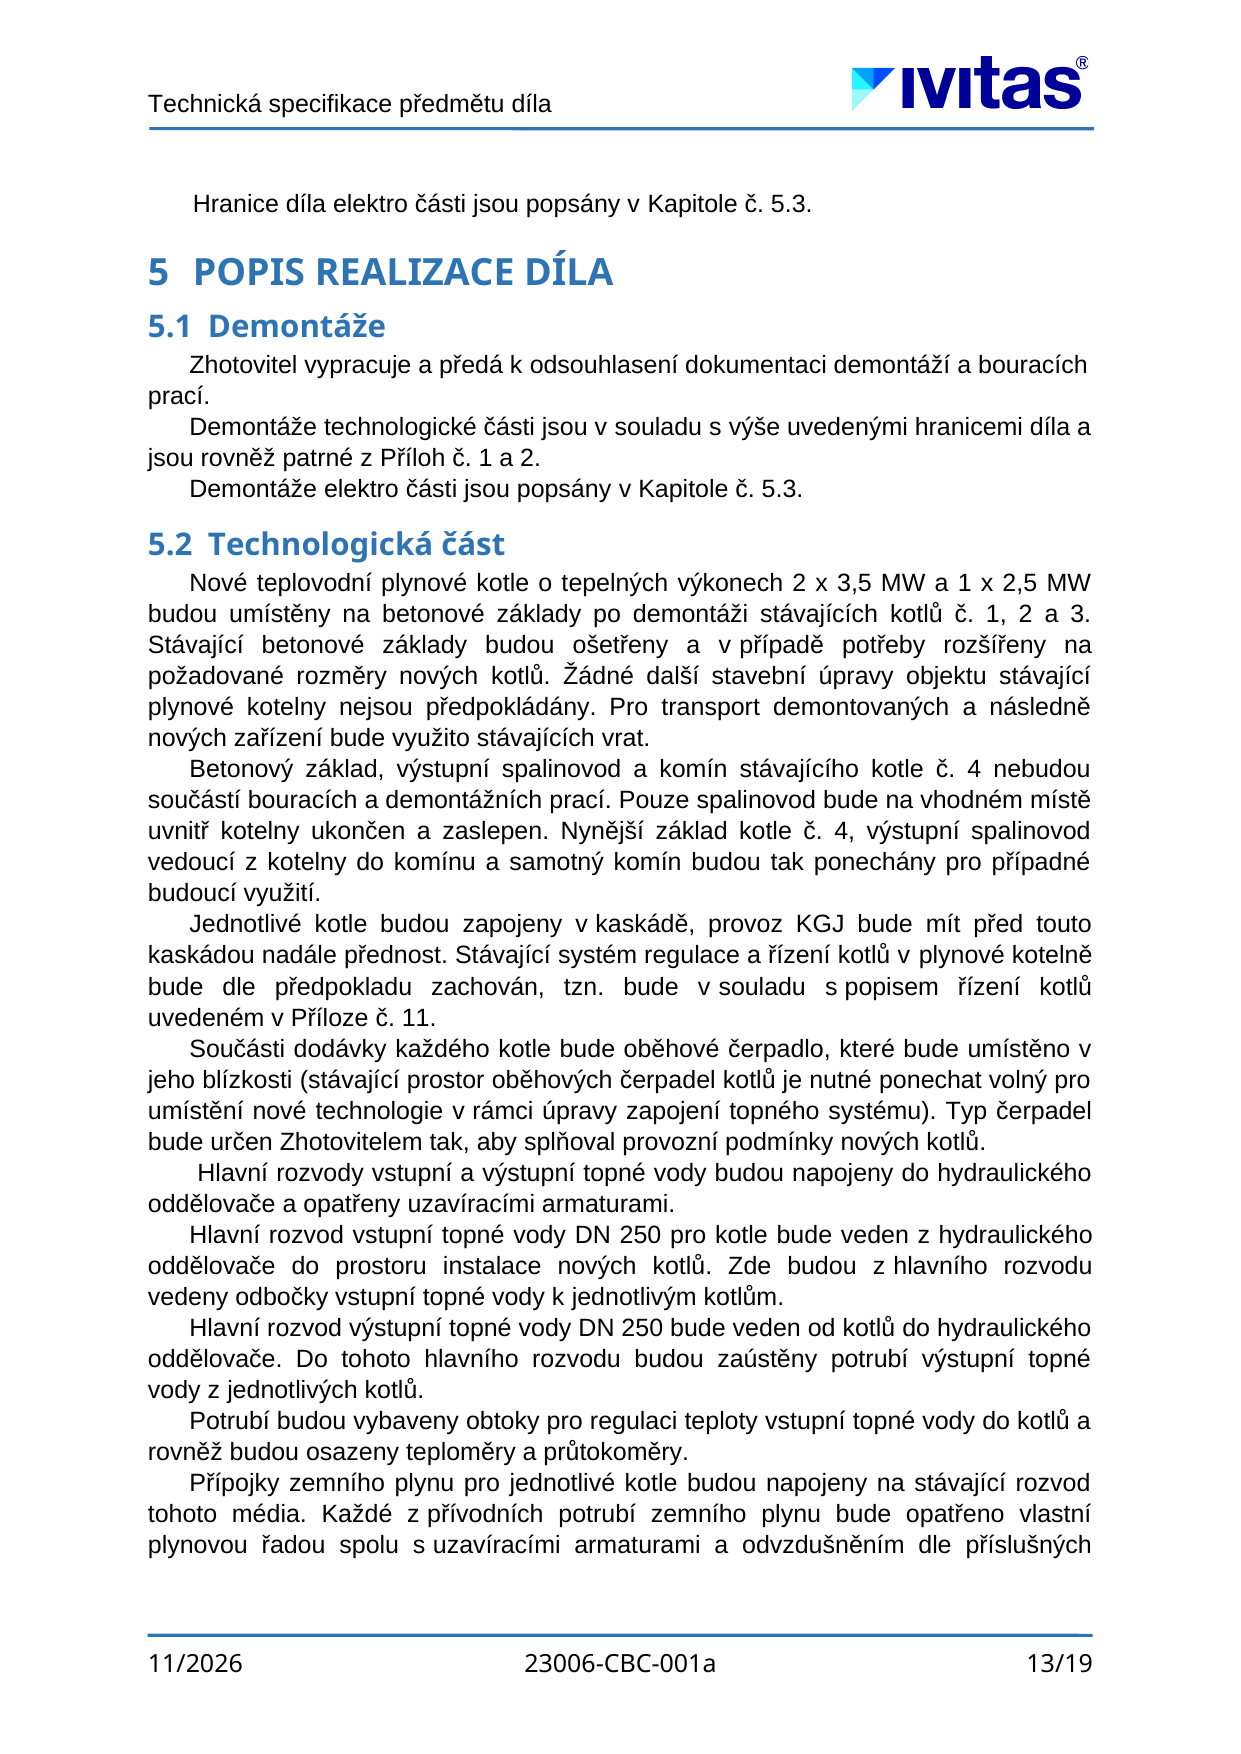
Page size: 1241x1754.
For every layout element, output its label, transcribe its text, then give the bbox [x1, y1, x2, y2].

subtitle POPIS REALIZACE DÍLA [148, 245, 1092, 296]
text Betonový základ, výstupní spalinovod a komín stávajícího kotle č. 4 nebudou součástí bouracích a demontážních prací. Pouze spalinovod bude na vhodném místě uvnitř kotelny ukončen a zaslepen. Nynější základ kotle č. 4, výstupní spalinovod vedoucí z kotelny do komínu a samotný komín budou tak ponechány pro případné budoucí využití. [148, 754, 1092, 907]
text Hlavní rozvod vstupní topné vody DN 250 pro kotle bude veden z hydraulického oddělovače do prostoru instalace nových kotlů. Zde budou z hlavního rozvodu vedeny odbočky vstupní topné vody k jednotlivým kotlům. [148, 1220, 1092, 1311]
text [148, 1468, 1092, 1559]
text Demontáže technologické části jsou v souladu s výše uvedenými hranicemi díla a jsou rovněž patrné z Příloh č. 1 a 2. [148, 412, 1092, 472]
text Jednotlivé kotle budou zapojeny v kaskádě, provoz KGJ bude mít před touto kaskádou nadále přednost. Stávající systém regulace a řízení kotlů v plynové kotelně bude dle předpokladu zachován, tzn. bude v souladu s popisem řízení kotlů uvedeném v Příloze č. 11. [148, 909, 1092, 1031]
subtitle Demontáže [148, 304, 1092, 347]
text Zhotovitel vypracuje a předá k odsouhlasení dokumentaci demontáží a bouracích prací. [148, 350, 1092, 410]
text Nové teplovodní plynové kotle o tepelných výkonech 2 x 3,5 MW a 1 x 2,5 MW budou umístěny na betonové základy po demontáži stávajících kotlů č. 1, 2 a 3. Stávající betonové základy budou ošetřeny a v případě potřeby rozšířeny na požadované rozměry nových kotlů. Žádné další stavební úpravy objektu stávající plynové kotelny nejsou předpokládány. Pro transport demontovaných a následně nových zařízení bude využito stávajících vrat. [148, 568, 1092, 752]
text Potrubí budou vybaveny obtoky pro regulaci teploty vstupní topné vody do kotlů a rovněž budou osazeny teploměry a průtokoměry. [148, 1406, 1092, 1466]
text Hranice díla elektro části jsou popsány v Kapitole č. 5.3. [148, 189, 1092, 218]
text Hlavní rozvod výstupní topné vody DN 250 bude veden od kotlů do hydraulického oddělovače. Do tohoto hlavního rozvodu budou zaústěny potrubí výstupní topné vody z jednotlivých kotlů. [148, 1313, 1092, 1404]
text Demontáže elektro části jsou popsány v Kapitole č. 5.3. [148, 474, 1092, 503]
picture [852, 56, 1089, 111]
text Součásti dodávky každého kotle bude oběhové čerpadlo, které bude umístěno v jeho blízkosti (stávající prostor oběhových čerpadel kotlů je nutné ponechat volný pro umístění nové technologie v rámci úpravy zapojení topného systému). Typ čerpadel bude určen Zhotovitelem tak, aby splňoval provozní podmínky nových kotlů. [148, 1034, 1092, 1156]
text Hlavní rozvody vstupní a výstupní topné vody budou napojeny do hydraulického oddělovače a opatřeny uzavíracími armaturami. [148, 1158, 1092, 1218]
subtitle Technologická část [148, 522, 1092, 565]
